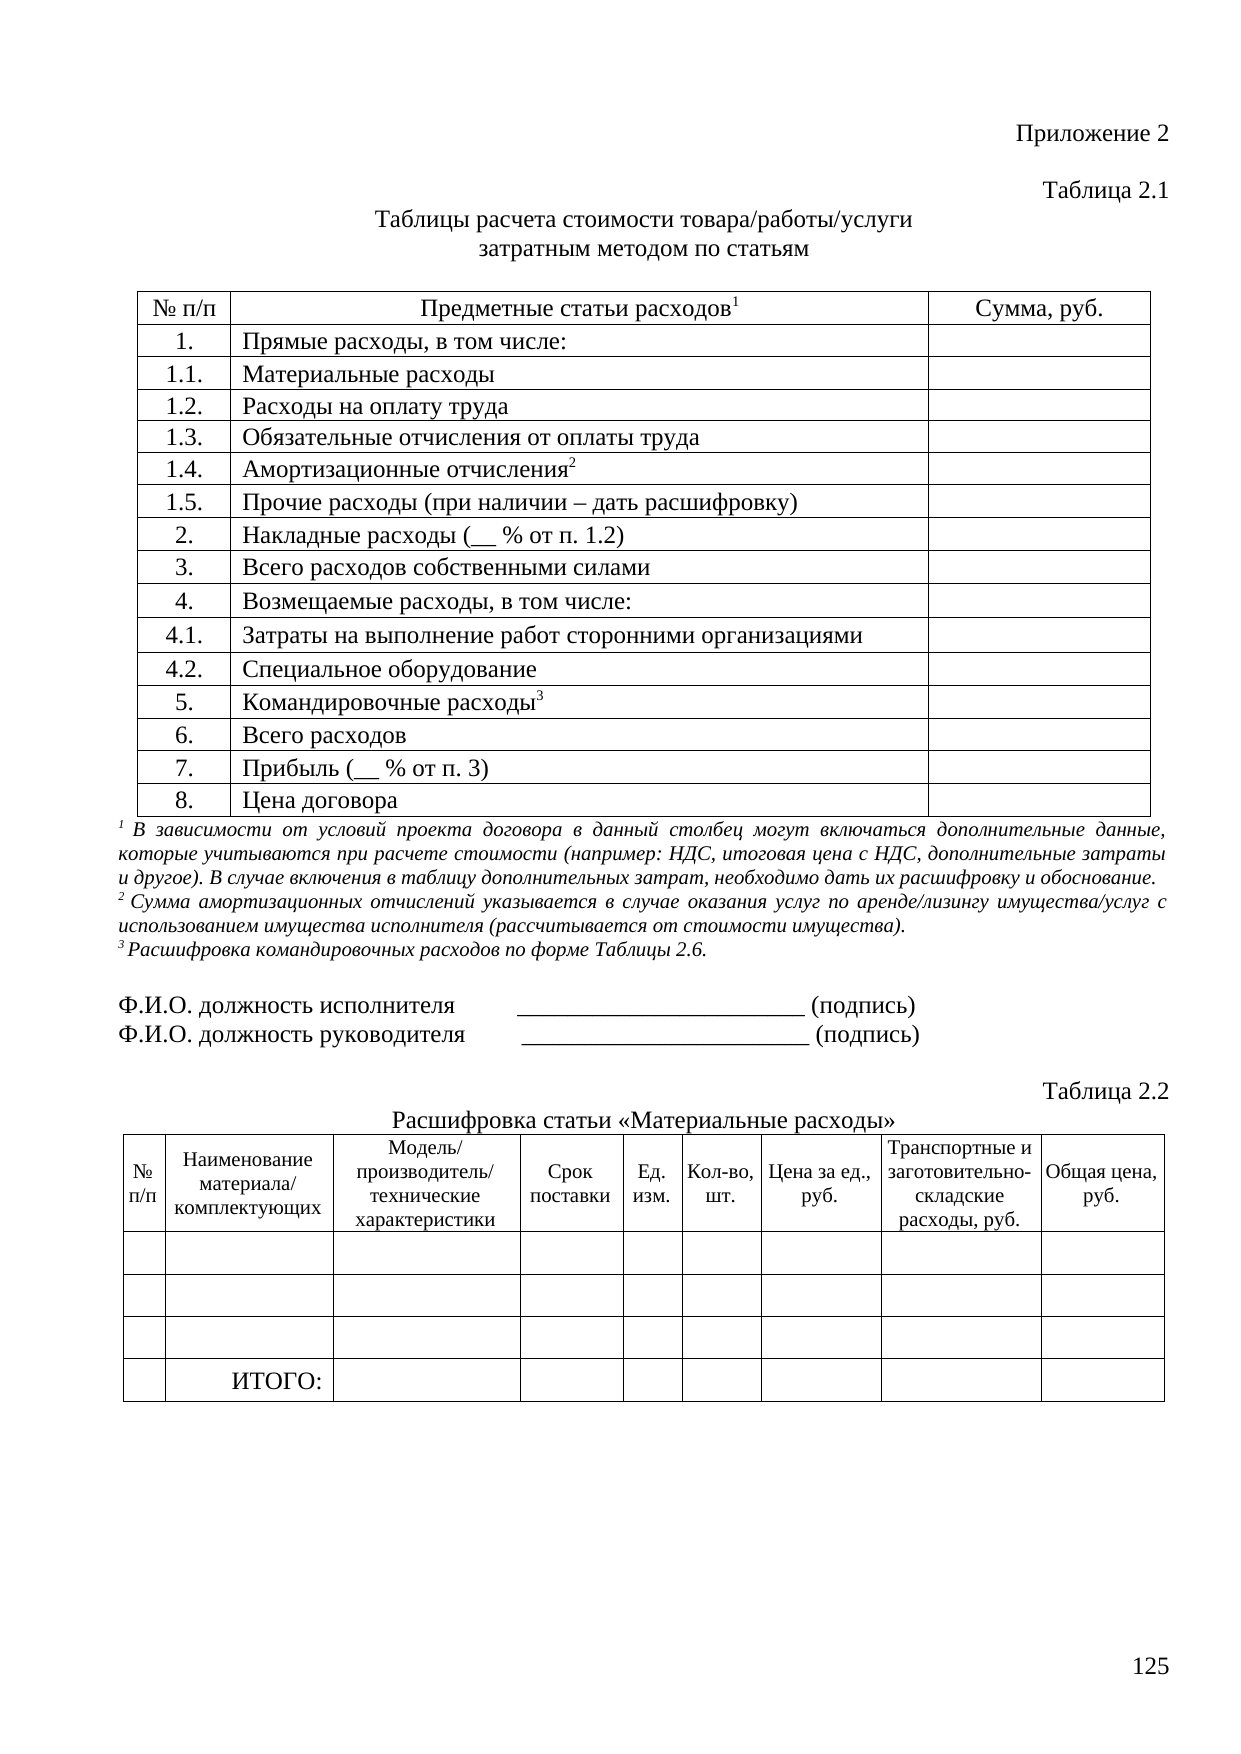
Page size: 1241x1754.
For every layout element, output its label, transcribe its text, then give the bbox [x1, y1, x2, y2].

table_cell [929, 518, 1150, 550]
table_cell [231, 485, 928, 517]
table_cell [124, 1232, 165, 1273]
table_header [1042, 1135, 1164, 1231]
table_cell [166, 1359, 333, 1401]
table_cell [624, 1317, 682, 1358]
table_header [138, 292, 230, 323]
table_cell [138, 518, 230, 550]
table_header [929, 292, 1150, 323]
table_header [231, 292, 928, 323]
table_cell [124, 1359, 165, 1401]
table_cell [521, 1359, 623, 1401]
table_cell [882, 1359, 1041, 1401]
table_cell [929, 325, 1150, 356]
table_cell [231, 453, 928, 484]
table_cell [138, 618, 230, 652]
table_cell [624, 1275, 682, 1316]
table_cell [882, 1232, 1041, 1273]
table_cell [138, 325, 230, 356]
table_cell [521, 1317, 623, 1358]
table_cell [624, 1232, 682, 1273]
text Приложение 2 [118, 118, 1169, 147]
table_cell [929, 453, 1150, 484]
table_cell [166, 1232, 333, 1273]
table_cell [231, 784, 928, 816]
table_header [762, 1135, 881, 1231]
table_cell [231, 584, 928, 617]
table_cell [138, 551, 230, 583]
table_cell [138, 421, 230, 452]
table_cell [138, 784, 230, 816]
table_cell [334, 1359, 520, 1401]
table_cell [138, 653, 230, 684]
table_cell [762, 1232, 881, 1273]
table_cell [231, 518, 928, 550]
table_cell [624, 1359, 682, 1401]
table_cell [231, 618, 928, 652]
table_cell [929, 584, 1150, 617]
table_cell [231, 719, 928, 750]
text 2 Сумма амортизационных отчислений указывается в случае оказания услуг по аренде/лизингу имущества/услуг с использованием имущества исполнителя (рассчитывается от стоимости имущества). [118, 889, 1169, 937]
text Таблица 2.1 [118, 176, 1169, 204]
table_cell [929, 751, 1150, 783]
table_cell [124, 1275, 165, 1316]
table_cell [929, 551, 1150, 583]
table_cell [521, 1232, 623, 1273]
text Расшифровка статьи «Материальные расходы» [118, 1105, 1169, 1134]
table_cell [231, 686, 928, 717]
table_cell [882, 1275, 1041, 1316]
text Таблица 2.2 [118, 1076, 1169, 1105]
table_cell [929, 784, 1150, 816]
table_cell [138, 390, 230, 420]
text 3 Расшифровка командировочных расходов по форме Таблицы 2.6. [118, 937, 1169, 961]
text Ф.И.О. должность исполнителя _______________________ (подпись) [118, 990, 1169, 1019]
text 1 В зависимости от условий проекта договора в данный столбец могут включаться дополнительные данные, которые учитываются при расчете стоимости (например: НДС, итоговая цена с НДС, дополнительные затраты и другое). В случае включения в таблицу дополнительных затрат, необходимо дать их расшифровку и обоснование. [118, 817, 1169, 889]
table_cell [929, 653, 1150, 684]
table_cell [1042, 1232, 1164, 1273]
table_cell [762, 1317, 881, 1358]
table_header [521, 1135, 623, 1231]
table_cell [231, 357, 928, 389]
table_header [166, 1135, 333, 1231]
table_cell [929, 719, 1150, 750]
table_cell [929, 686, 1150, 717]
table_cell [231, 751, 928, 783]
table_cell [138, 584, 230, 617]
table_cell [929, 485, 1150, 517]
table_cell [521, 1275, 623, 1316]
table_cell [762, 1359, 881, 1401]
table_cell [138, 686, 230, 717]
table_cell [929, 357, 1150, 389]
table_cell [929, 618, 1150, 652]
text затратным методом по статьям [118, 233, 1169, 262]
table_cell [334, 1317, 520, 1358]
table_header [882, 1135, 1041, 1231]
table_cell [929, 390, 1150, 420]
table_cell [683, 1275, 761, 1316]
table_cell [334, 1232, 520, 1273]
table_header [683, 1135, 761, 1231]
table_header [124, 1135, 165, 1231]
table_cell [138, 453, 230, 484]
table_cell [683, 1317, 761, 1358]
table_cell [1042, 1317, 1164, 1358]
text Ф.И.О. должность руководителя _______________________ (подпись) [118, 1019, 1169, 1047]
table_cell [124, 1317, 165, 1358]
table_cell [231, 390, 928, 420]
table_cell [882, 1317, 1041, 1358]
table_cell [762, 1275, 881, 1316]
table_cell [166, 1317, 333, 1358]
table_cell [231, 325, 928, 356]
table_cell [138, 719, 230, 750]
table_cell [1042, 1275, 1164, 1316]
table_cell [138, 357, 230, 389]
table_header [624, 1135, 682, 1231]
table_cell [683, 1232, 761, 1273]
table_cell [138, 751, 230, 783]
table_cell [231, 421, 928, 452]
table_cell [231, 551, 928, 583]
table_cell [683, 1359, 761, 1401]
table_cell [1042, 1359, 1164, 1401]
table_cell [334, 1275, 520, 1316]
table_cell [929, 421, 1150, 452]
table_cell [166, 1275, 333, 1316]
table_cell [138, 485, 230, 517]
text Таблицы расчета стоимости товара/работы/услуги [118, 204, 1169, 233]
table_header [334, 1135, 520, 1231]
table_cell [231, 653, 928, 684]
